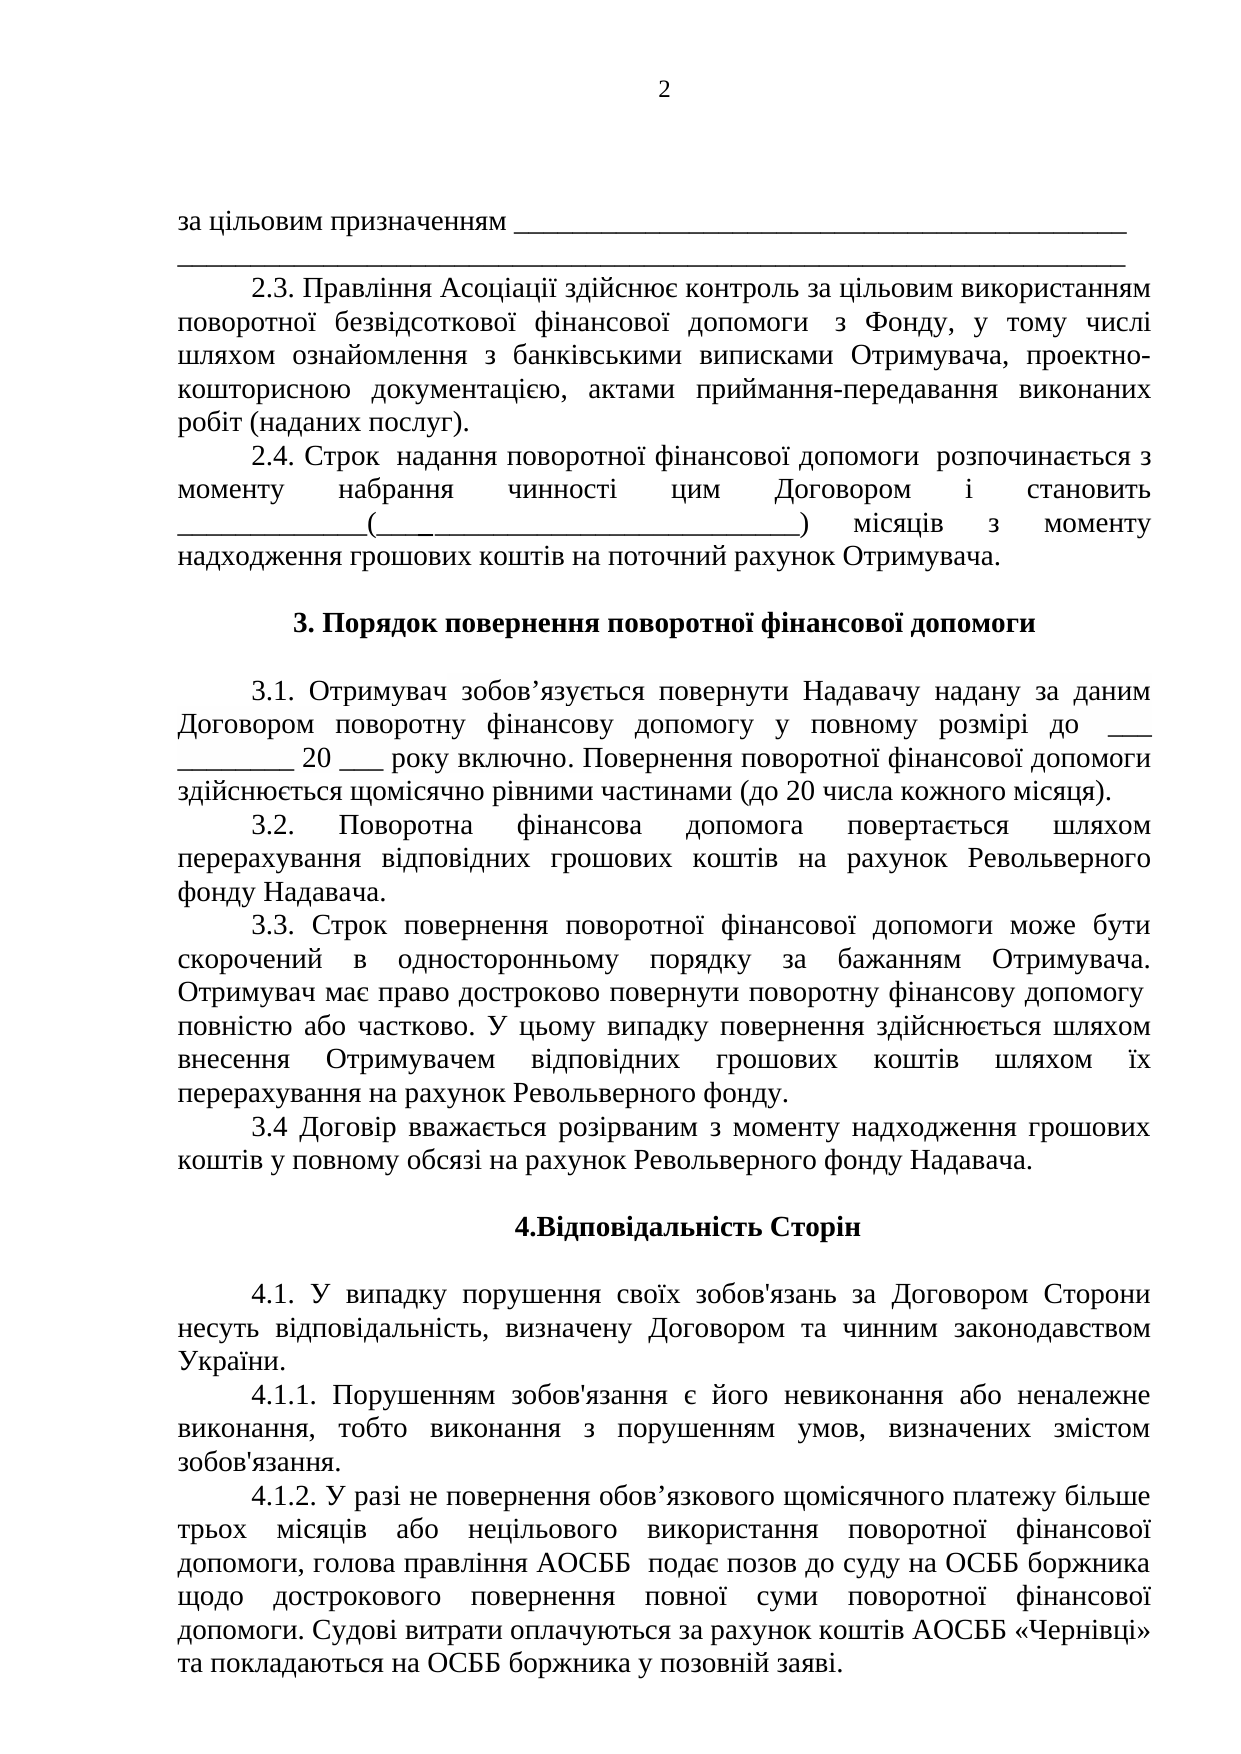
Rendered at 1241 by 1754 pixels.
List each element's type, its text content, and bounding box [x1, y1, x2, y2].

text 3.4 Договір вважається розірваним з моменту надходження грошових коштів у повному обсязі на рахунок Револьверного фонду Надавача. [177, 1109, 1152, 1176]
text 3. Порядок повернення поворотної фінансової допомоги [177, 572, 1152, 639]
text 4.1. У випадку порушення своїх зобов'язань за Договором Сторони несуть відповідальність, визначену Договором та чинним законодавством України. [177, 1276, 1152, 1377]
text 4.1.2. У разі не повернення обов’язкового щомісячного платежу більше трьох місяців або нецільового використання поворотної фінансової допомоги, голова правління АОСББ подає позов до суду на ОСББ боржника щодо дострокового повернення повної суми поворотної фінансової допомоги. Судові витрати оплачуються за рахунок коштів АОСББ «Чернівці» та покладаються на ОСББ боржника у позовній заяві. [177, 1478, 1152, 1679]
text 3.2. Поворотна фінансова допомога повертається шляхом перерахування відповідних грошових коштів на рахунок Револьверного фонду Надавача. [177, 807, 1152, 907]
text 4.Відповідальність Сторін [224, 1209, 1152, 1243]
text 3.3. Строк повернення поворотної фінансової допомоги може бути скорочений в односторонньому порядку за бажанням Отримувача. Отримувач має право достроково повернути поворотну фінансову допомогу повністю або частково. У цьому випадку повернення здійснюється шляхом внесення Отримувачем відповідних грошових коштів шляхом їх перерахування на рахунок Револьверного фонду. [177, 907, 1152, 1109]
text 4.1.1. Порушенням зобов'язання є його невиконання або неналежне виконання, тобто виконання з порушенням умов, визначених змістом зобов'язання. [177, 1377, 1152, 1478]
text 2.4. Строк надання поворотної фінансової допомоги розпочинається з моменту набрання чинності цим Договором і становить _____________(_____________________________) місяців з моменту надходження грошових коштів на поточний рахунок Отримувача. [177, 438, 1152, 572]
text 2.3. Правління Асоціації здійснює контроль за цільовим використанням поворотної безвідсоткової фінансової допомоги з Фонду, у тому числі шляхом ознайомлення з банківськими виписками Отримувача, проектно-кошторисною документацією, актами приймання-передавання виконаних робіт (наданих послуг). [177, 270, 1152, 438]
text _________________________________________________________________ [177, 237, 1152, 270]
text за цільовим призначенням __________________________________________ [177, 203, 1152, 237]
text 3.1. Отримувач зобов’язується повернути Надавачу надану за даним Договором поворотну фінансову допомогу у повному розмірі до ___ ________ 20 ___ року включно. Повернення поворотної фінансової допомоги здійснюється щомісячно рівними частинами (до 20 числа кожного місяця). [177, 706, 1152, 807]
